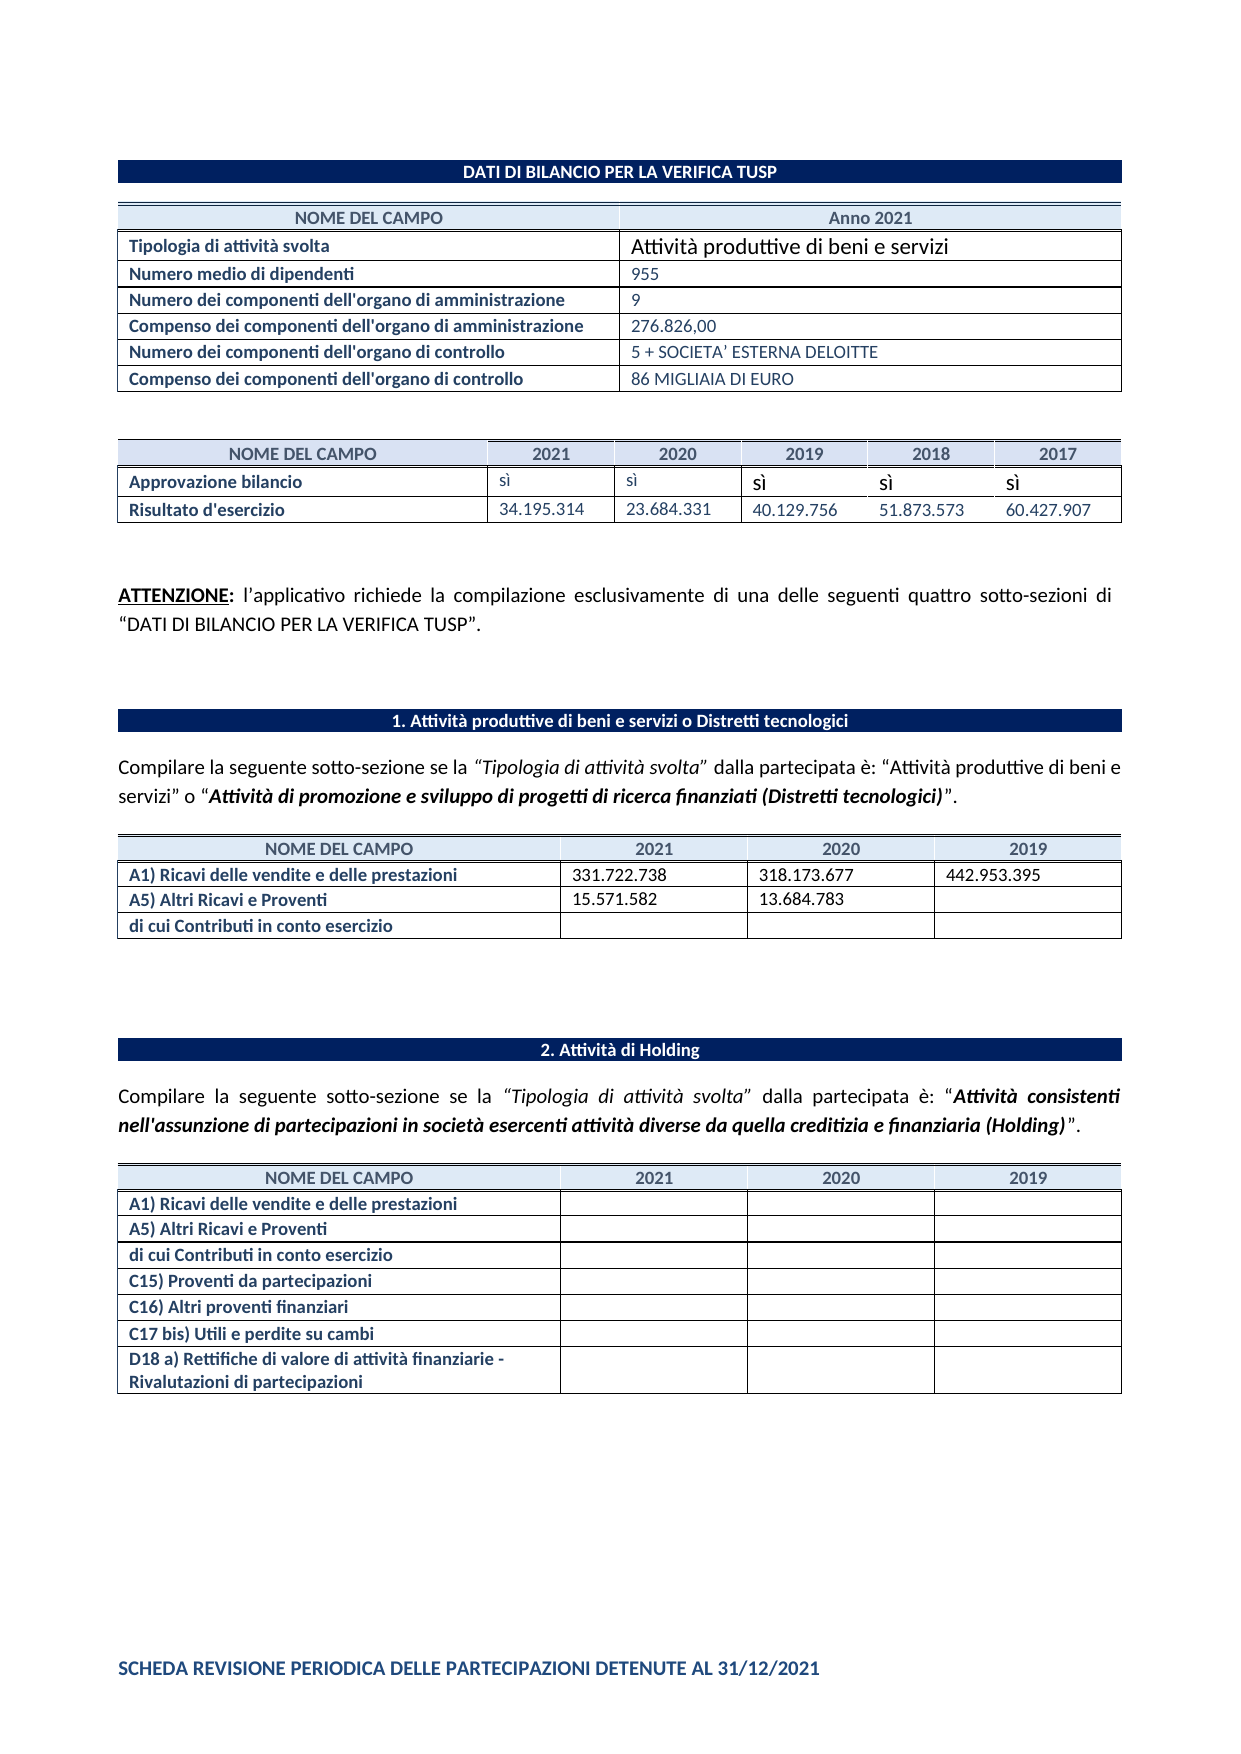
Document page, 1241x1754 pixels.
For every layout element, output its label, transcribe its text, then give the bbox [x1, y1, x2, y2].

table_cell D18 a) Rettifiche di valore di attività finanziarie - Rivalutazioni di partecipazioni [118, 1347, 560, 1393]
table_cell [748, 1243, 934, 1267]
table_cell 5 + SOCIETA’ ESTERNA DELOITTE [620, 340, 1121, 365]
table_cell [935, 1192, 1121, 1215]
table_header 2021 [561, 837, 747, 860]
table_cell di cui Contributi in conto esercizio [118, 1243, 560, 1267]
table_cell 276.826,00 [620, 314, 1121, 339]
table_cell A5) Altri Ricavi e Proventi [118, 1216, 560, 1241]
text ATTENZIONE: l’applicativo richiede la compilazione esclusivamente di una delle seguenti quattro sotto-sezioni di “DATI DI BILANCIO PER LA VERIFICA TUSP”. [118, 579, 1122, 637]
table_cell [935, 1347, 1121, 1393]
table_cell Risultato d'esercizio [118, 497, 487, 522]
table_cell [935, 887, 1121, 912]
table_cell 331.722.738 [561, 863, 747, 886]
table_cell di cui Contributi in conto esercizio [118, 913, 560, 938]
table_header NOME DEL CAMPO [118, 440, 487, 465]
table_cell [748, 1192, 934, 1215]
table_cell C16) Altri proventi finanziari [118, 1295, 560, 1320]
table_header 2021 [561, 1166, 747, 1189]
table_cell [935, 1321, 1121, 1346]
text 2. Attività di Holding [118, 1038, 1122, 1061]
text Compilare la seguente sotto-sezione se la “Tipologia di attività svolta” dalla partecipata è: “Attività consistenti nell'assunzione di partecipazioni in società esercenti attività diverse da quella creditizia e finanziaria (Holding)”. [118, 1080, 1122, 1138]
table_cell [620, 232, 1121, 260]
table_cell 318.173.677 [748, 863, 934, 886]
table_cell Approvazione bilancio [118, 468, 487, 496]
table_cell A1) Ricavi delle vendite e delle prestazioni [118, 1192, 560, 1215]
table_header Anno 2021 [620, 206, 1121, 229]
table_cell [561, 1216, 747, 1241]
table_cell 60.427.907 [995, 497, 1121, 522]
table_header NOME DEL CAMPO [118, 206, 619, 229]
table_cell C15) Proventi da partecipazioni [118, 1269, 560, 1294]
table_cell [935, 913, 1121, 938]
table_cell [561, 1295, 747, 1320]
table_cell 34.195.314 [488, 497, 614, 522]
table_header NOME DEL CAMPO [118, 1166, 560, 1189]
table_cell sì [615, 468, 741, 496]
table_cell [935, 1243, 1121, 1267]
table_cell A1) Ricavi delle vendite e delle prestazioni [118, 863, 560, 886]
table_cell [748, 1216, 934, 1241]
text Compilare la seguente sotto-sezione se la “Tipologia di attività svolta” dalla partecipata è: “Attività produttive di beni e servizi” o “Attività di promozione e sviluppo di progetti di ricerca finanziati (Distretti tecnologici)”. [118, 750, 1122, 809]
table_cell Compenso dei componenti dell'organo di amministrazione [118, 314, 619, 339]
table_cell [561, 1192, 747, 1215]
table_cell [935, 1269, 1121, 1294]
table_cell 51.873.573 [868, 497, 994, 522]
table_cell Compenso dei componenti dell'organo di controllo [118, 366, 619, 391]
table_cell Numero medio di dipendenti [118, 261, 619, 286]
table_cell [561, 1269, 747, 1294]
table_cell Numero dei componenti dell'organo di amministrazione [118, 288, 619, 312]
table_cell 13.684.783 [748, 887, 934, 912]
table_cell [561, 913, 747, 938]
table_cell C17 bis) Utili e perdite su cambi [118, 1321, 560, 1346]
table_cell [935, 1216, 1121, 1241]
table_cell [748, 1295, 934, 1320]
table_cell [748, 1347, 934, 1393]
table_cell Numero dei componenti dell'organo di controllo [118, 340, 619, 365]
table_cell [748, 1269, 934, 1294]
text 1. Attività produttive di beni e servizi o Distretti tecnologici [118, 709, 1122, 732]
table_cell [935, 1295, 1121, 1320]
table_header NOME DEL CAMPO [118, 837, 560, 860]
table_cell 955 [620, 261, 1121, 286]
table_cell 15.571.582 [561, 887, 747, 912]
table_cell 442.953.395 [935, 863, 1121, 886]
table_header 2019 [742, 442, 867, 465]
table_cell 23.684.331 [615, 497, 741, 522]
table_header 2020 [748, 1166, 934, 1189]
table_cell A5) Altri Ricavi e Proventi [118, 887, 560, 912]
table_cell [748, 913, 934, 938]
table_header 2019 [935, 837, 1121, 860]
table_header 2019 [935, 1166, 1121, 1189]
table_cell [748, 1321, 934, 1346]
table_cell 40.129.756 [742, 497, 867, 522]
table_cell sì [488, 468, 614, 496]
table_cell Tipologia di attività svolta [118, 232, 619, 260]
table_cell 9 [620, 288, 1121, 312]
table_header 2017 [995, 442, 1121, 465]
table_cell [561, 1243, 747, 1267]
text DATI DI BILANCIO PER LA VERIFICA TUSP [118, 160, 1122, 183]
table_header 2018 [868, 442, 994, 465]
table_cell [561, 1321, 747, 1346]
table_cell [561, 1347, 747, 1393]
table_cell 86 MIGLIAIA DI EURO [620, 366, 1121, 391]
table_header 2020 [748, 837, 934, 860]
table_header 2020 [615, 442, 741, 465]
table_header 2021 [488, 442, 614, 465]
